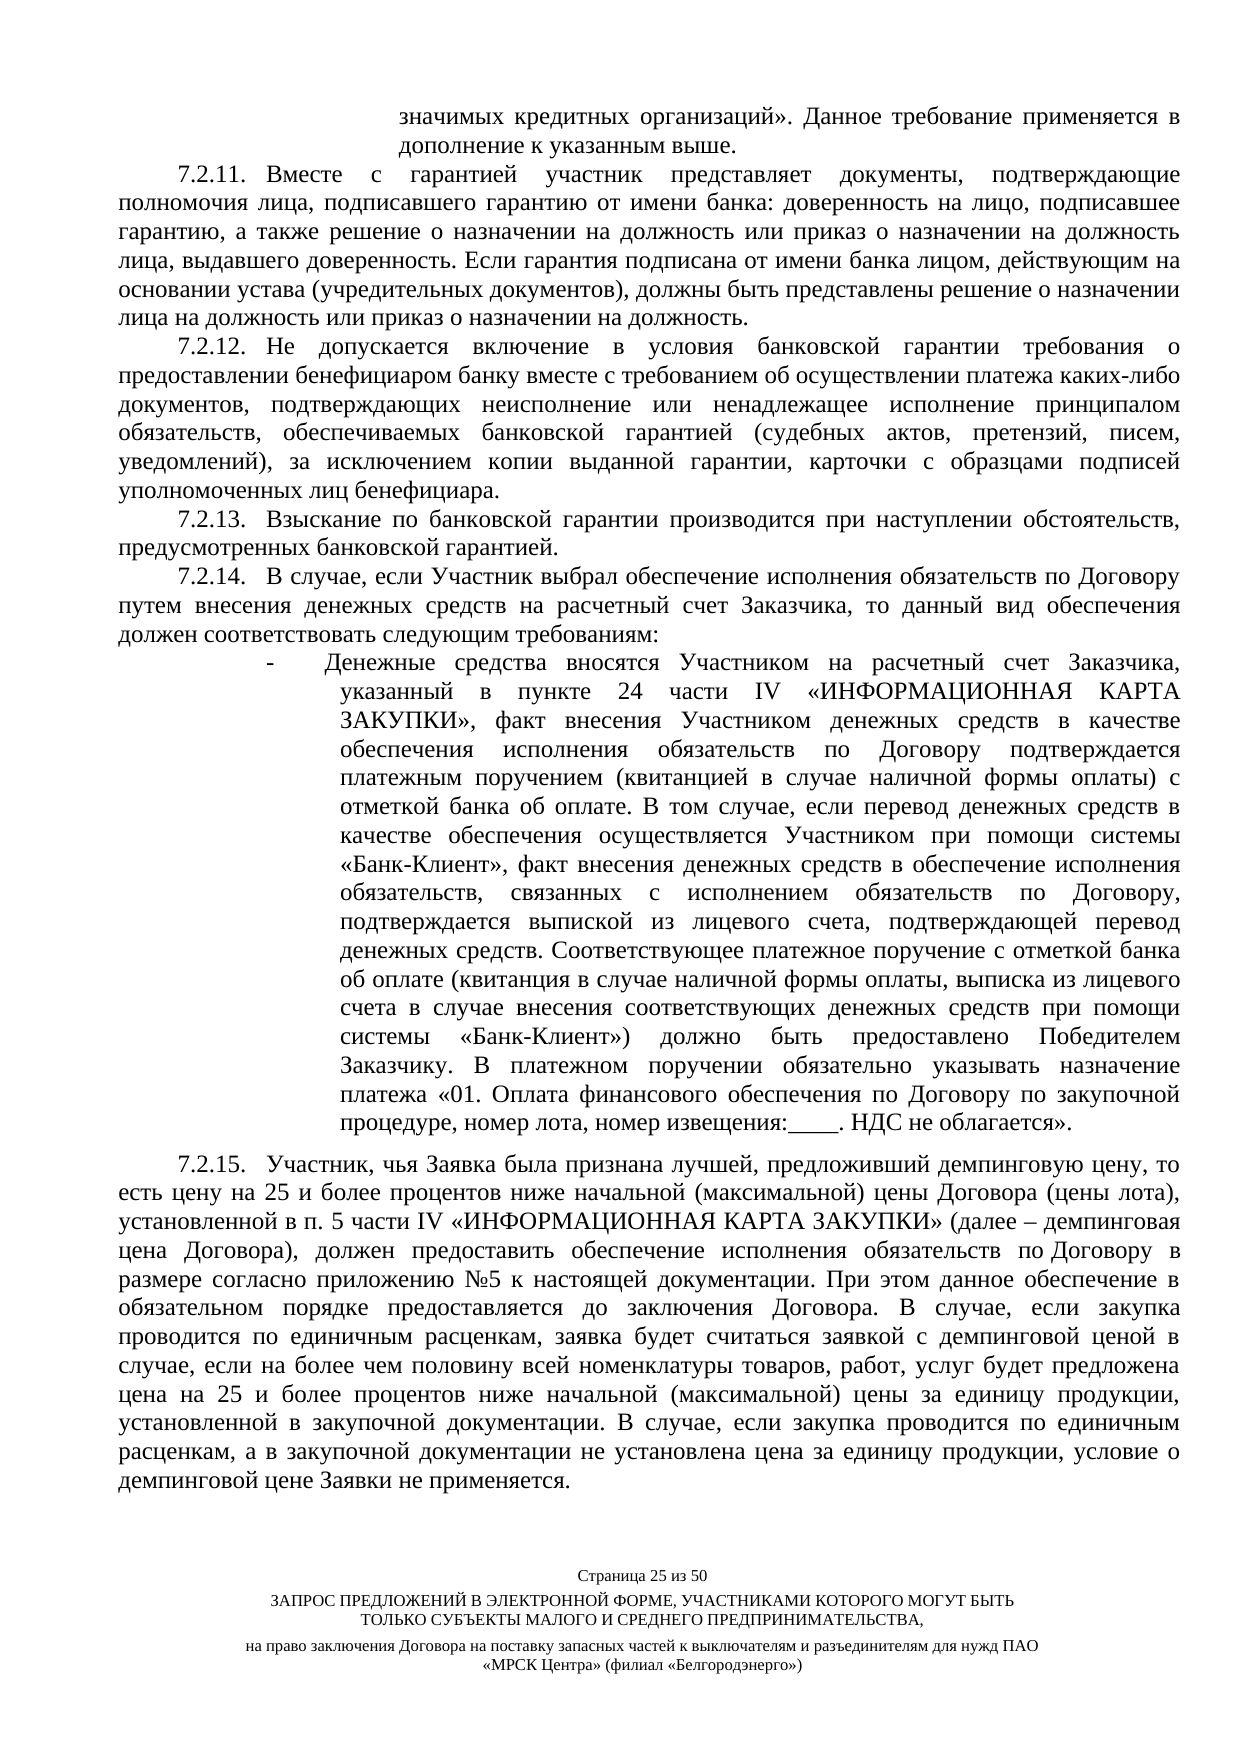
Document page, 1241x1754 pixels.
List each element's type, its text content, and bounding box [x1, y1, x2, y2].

subtitle Участник, чья Заявка была признана лучшей, предложивший демпинговую цену, то есть цену на 25 и более процентов ниже начальной (максимальной) цены Договора (цены лота), установленной в п. 5 части IV «ИНФОРМАЦИОННАЯ КАРТА ЗАКУПКИ» (далее – демпинговая цена Договора), должен предоставить обеспечение исполнения обязательств по Договору в размере согласно приложению №5 к настоящей документации. При этом данное обеспечение в обязательном порядке предоставляется до заключения Договора. В случае, если закупка проводится по единичным расценкам, заявка будет считаться заявкой с демпинговой ценой в случае, если на более чем половину всей номенклатуры товаров, работ, услуг будет предложена цена на 25 и более процентов ниже начальной (максимальной) цены за единицу продукции, установленной в закупочной документации. В случае, если закупка проводится по единичным расценкам, а в закупочной документации не установлена цена за единицу продукции, условие о демпинговой цене Заявки не применяется. [118, 1149, 1181, 1494]
list Вместе с гарантией участник представляет документы, подтверждающие полномочия лица, подписавшего гарантию от имени банка: доверенность на лицо, подписавшее гарантию, а также решение о назначении на должность или приказ о назначении на должность лица, выдавшего доверенность. Если гарантия подписана от имени банка лицом, действующим на основании устава (учредительных документов), должны быть представлены решение о назначении лица на должность или приказ о назначении на должность. [118, 159, 1181, 331]
list В случае, если Участник выбрал обеспечение исполнения обязательств по Договору путем внесения денежных средств на расчетный счет Заказчика, то данный вид обеспечения должен соответствовать следующим требованиям: [118, 561, 1181, 647]
list Взыскание по банковской гарантии производится при наступлении обстоятельств, предусмотренных банковской гарантией. [118, 504, 1181, 561]
list Денежные средства вносятся Участником на расчетный счет Заказчика, указанный в пункте 24 части IV «ИНФОРМАЦИОННАЯ КАРТА ЗАКУПКИ», факт внесения Участником денежных средств в качестве обеспечения исполнения обязательств по Договору подтверждается платежным поручением (квитанцией в случае наличной формы оплаты) с отметкой банка об оплате. В том случае, если перевод денежных средств в качестве обеспечения осуществляется Участником при помощи системы «Банк-Клиент», факт внесения денежных средств в обеспечение исполнения обязательств, связанных с исполнением обязательств по Договору, подтверждается выпиской из лицевого счета, подтверждающей перевод денежных средств. Соответствующее платежное поручение с отметкой банка об оплате (квитанция в случае наличной формы оплаты, выписка из лицевого счета в случае внесения соответствующих денежных средств при помощи системы «Банк-Клиент») должно быть предоставлено Победителем Заказчику. В платежном поручении обязательно указывать назначение платежа «01. Оплата финансового обеспечения по Договору по закупочной процедуре, номер лота, номер извещения:____. НДС не облагается». [266, 647, 1181, 1136]
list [354, 101, 1181, 159]
list Не допускается включение в условия банковской гарантии требования о предоставлении бенефициаром банку вместе с требованием об осуществлении платежа каких-либо документов, подтверждающих неисполнение или ненадлежащее исполнение принципалом обязательств, обеспечиваемых банковской гарантией (судебных актов, претензий, писем, уведомлений), за исключением копии выданной гарантии, карточки с образцами подписей уполномоченных лиц бенефициара. [118, 331, 1181, 504]
